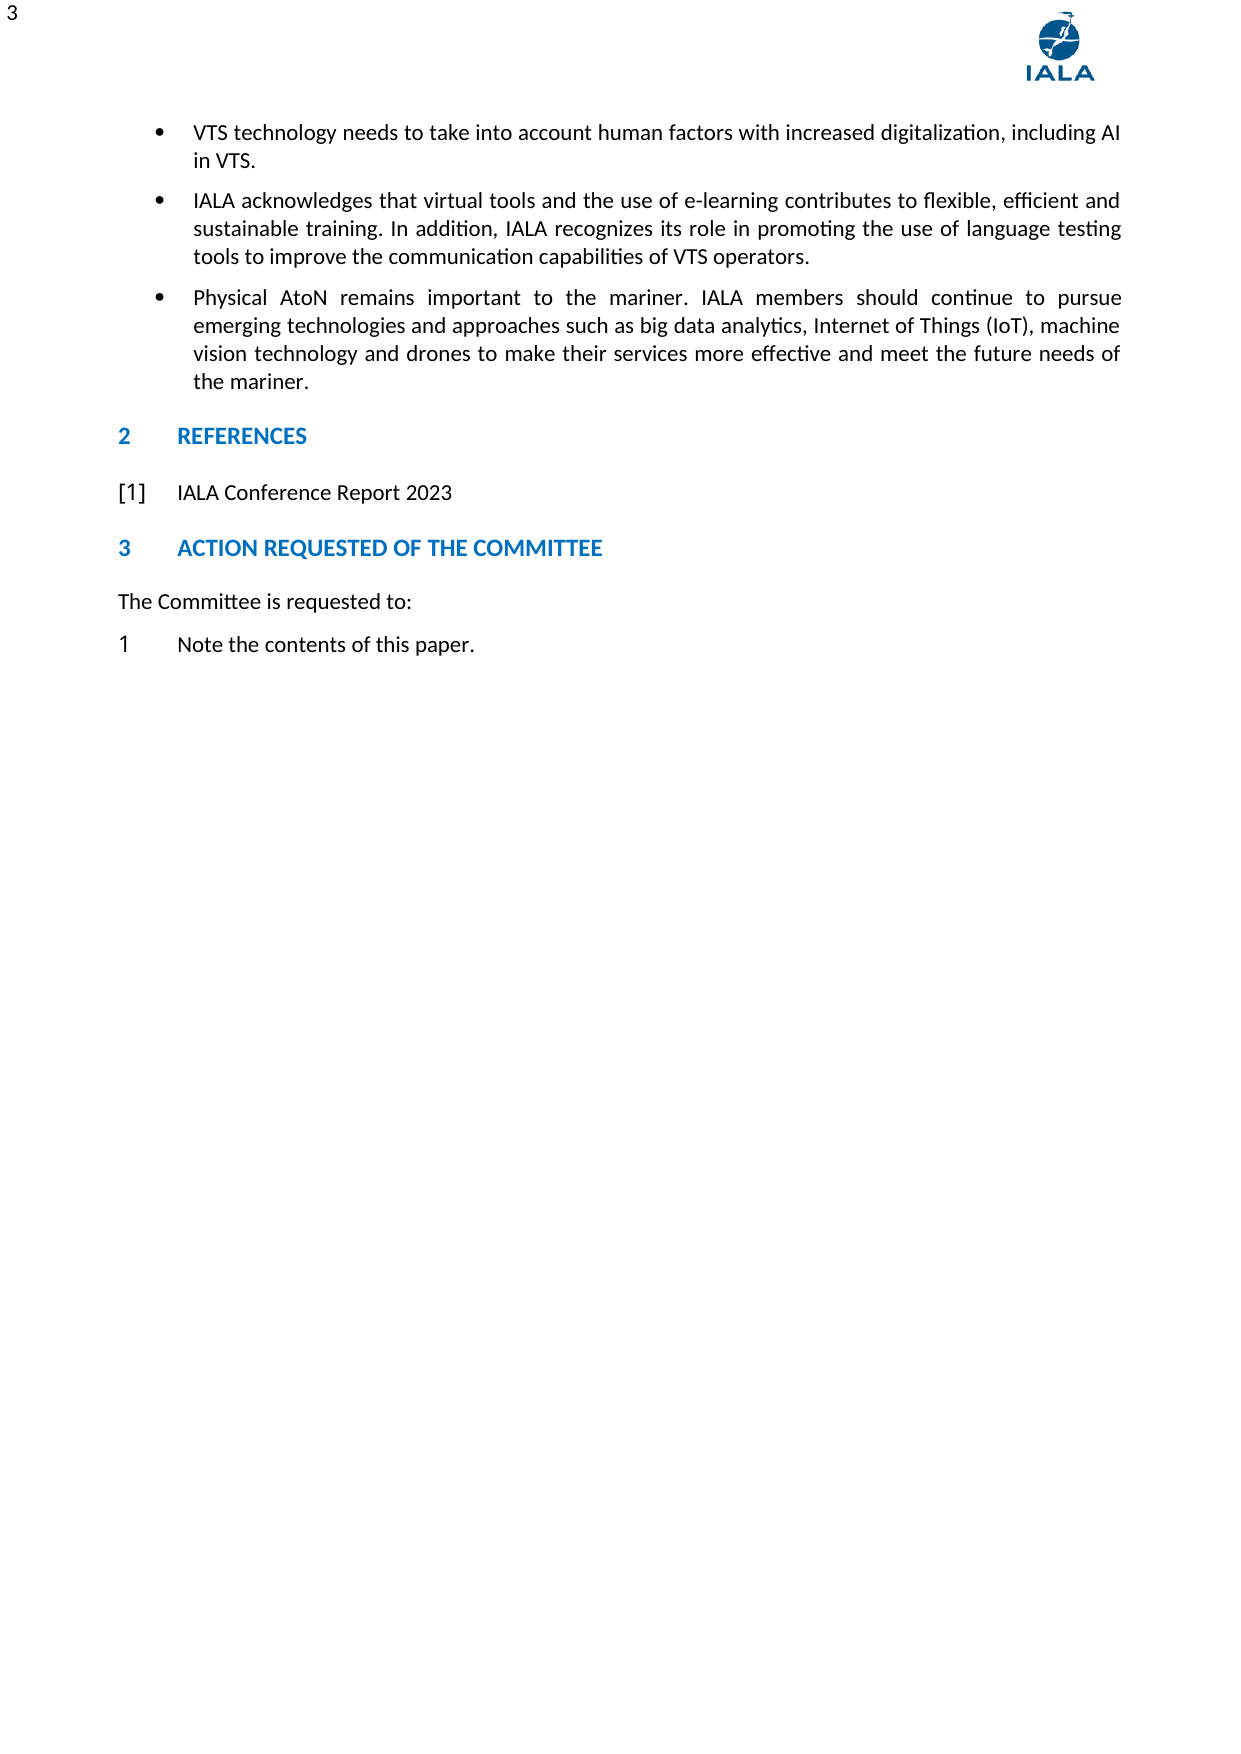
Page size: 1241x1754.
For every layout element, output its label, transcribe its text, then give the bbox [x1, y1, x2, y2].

list VTS technology needs to take into account human factors with increased digitalization, including AI in VTS. [156, 118, 1122, 174]
list IALA acknowledges that virtual tools and the use of e-learning contributes to flexible, efficient and sustainable training. In addition, IALA recognizes its role in promoting the use of language testing tools to improve the communication capabilities of VTS operators. [156, 186, 1123, 271]
subtitle ACTION REQUESTED OF THE COMMITTEE [118, 532, 1134, 562]
picture [1026, 11, 1095, 81]
list Physical AtoN remains important to the mariner. IALA members should continue to pursue emerging technologies and approaches such as big data analytics, Internet of Things (IoT), machine vision technology and drones to make their services more effective and meet the future needs of the mariner. [156, 283, 1122, 395]
text The Committee is requested to: [118, 587, 1134, 615]
subtitle REFERENCES [118, 420, 1134, 451]
text [1] IALA Conference Report 2023 [118, 476, 1134, 507]
text 1 Note the contents of this paper. [118, 628, 1134, 659]
